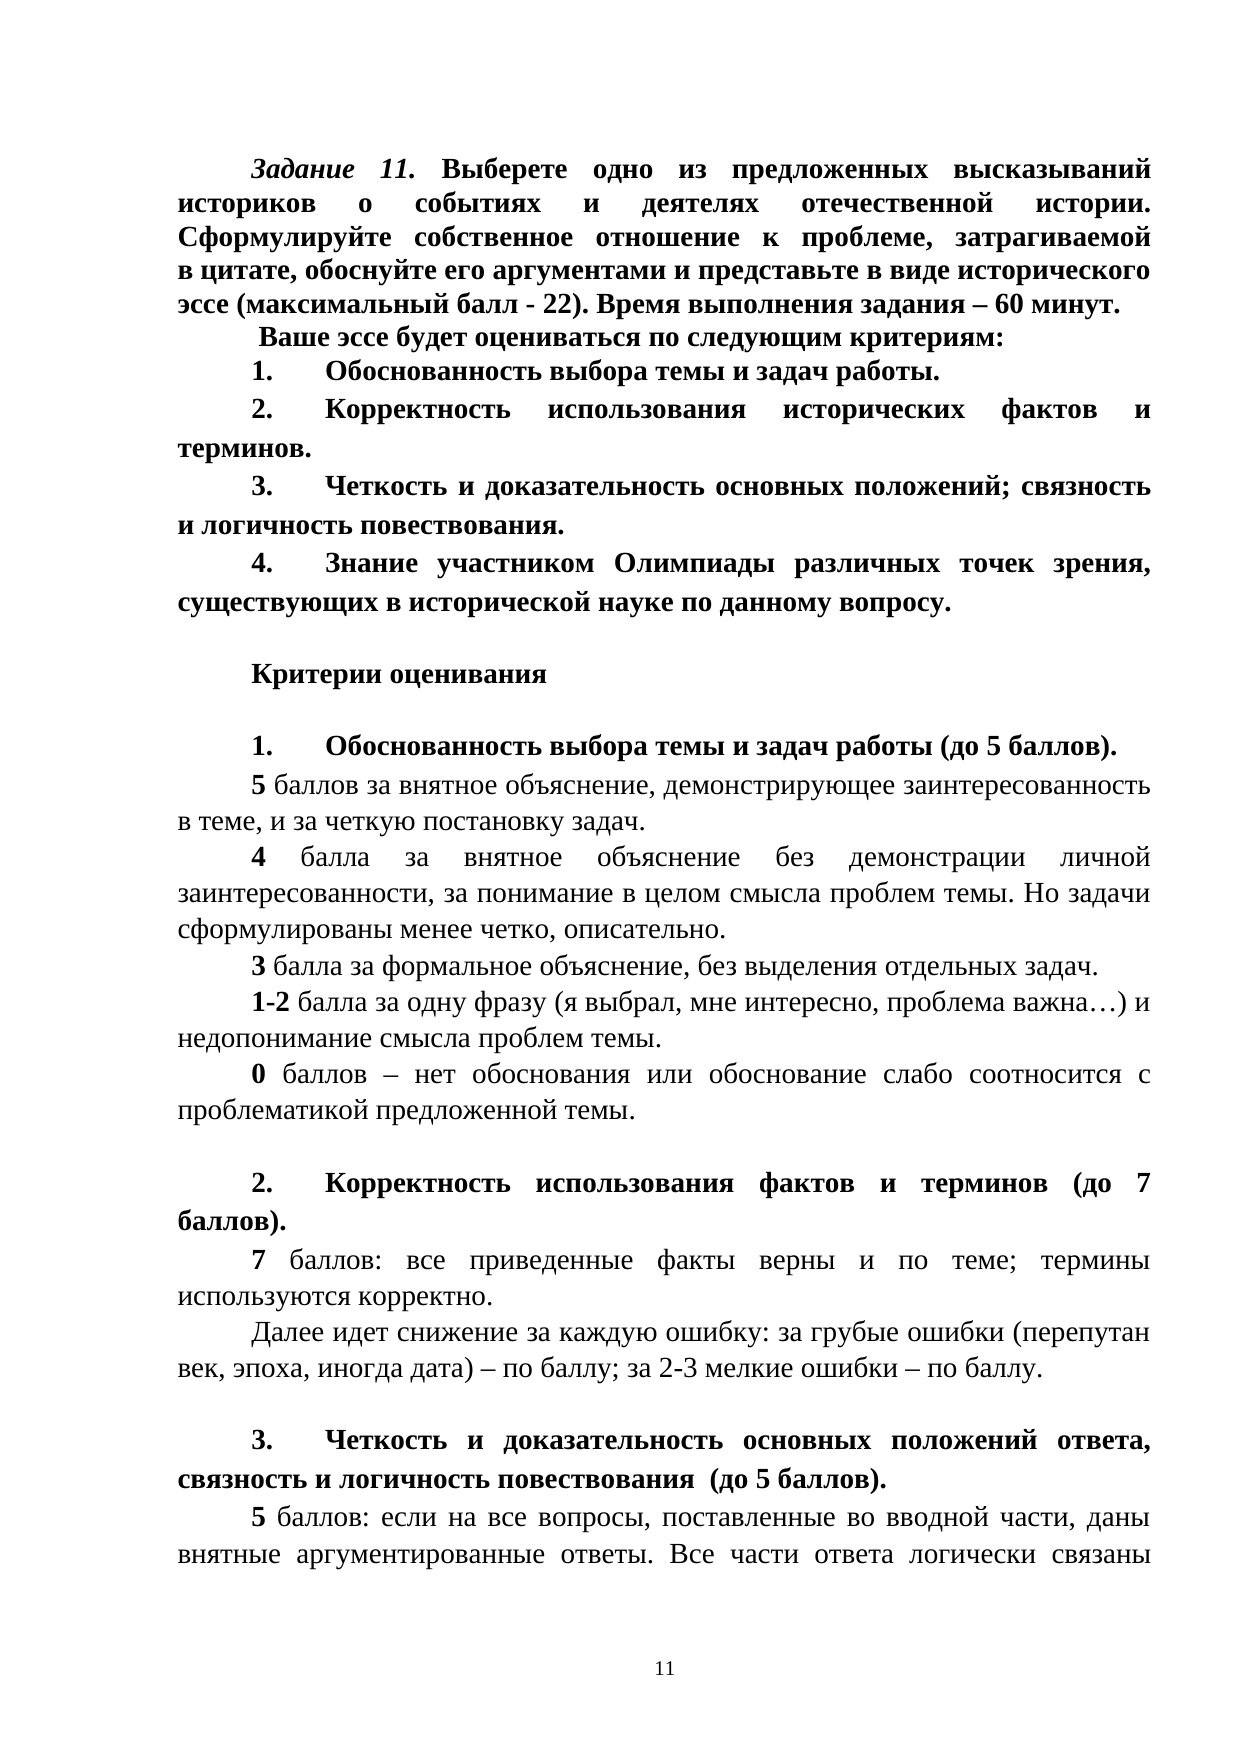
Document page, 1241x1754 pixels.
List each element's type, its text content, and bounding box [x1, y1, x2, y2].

text Далее идет снижение за каждую ошибку: за грубые ошибки (перепутан век, эпоха, иногда дата) – по баллу; за 2-3 мелкие ошибки – по баллу. [177, 1314, 1152, 1384]
text 0 баллов – нет обоснования или обоснование слабо соотносится с проблематикой предложенной темы. [177, 1056, 1152, 1126]
list Обоснованность выбора темы и задач работы (до 5 баллов). [177, 728, 1152, 762]
list Четкость и доказательность основных положений; связность и логичность повествования. [177, 468, 1152, 541]
text 7 баллов: все приведенные факты верны и по теме; термины используются корректно. [177, 1242, 1152, 1311]
text Ваше эссе будет оцениваться по следующим критериям: [177, 319, 1152, 353]
text 5 баллов за внятное объяснение, демонстрирующее заинтересованность в теме, и за четкую постановку задач. [177, 767, 1152, 837]
text 4 балла за внятное объяснение без демонстрации личной заинтересованности, за понимание в целом смысла проблем темы. Но задачи сформулированы менее четко, описательно. [177, 839, 1152, 945]
text 3 балла за формальное объяснение, без выделения отдельных задач. [177, 948, 1152, 981]
list Корректность использования исторических фактов и терминов. [177, 391, 1152, 463]
list Четкость и доказательность основных положений ответа, связность и логичность повествования (до 5 баллов). [177, 1422, 1152, 1494]
text Критерии оценивания [177, 656, 1152, 690]
text 1-2 балла за одну фразу (я выбрал, мне интересно, проблема важна…) и недопонимание смысла проблем темы. [177, 984, 1152, 1054]
list Обоснованность выбора темы и задач работы. [177, 353, 1152, 386]
text Задание 11. Выберете одно из предложенных высказываний историков о событиях и деятелях отечественной истории. Сформулируйте собственное отношение к проблеме, затрагиваемой в цитате, обоснуйте его аргументами и представьте в виде исторического эссе (максимальный балл - 22). Время выполнения задания – 60 минут. [177, 152, 1152, 319]
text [177, 1499, 1152, 1569]
list Корректность использования фактов и терминов (до 7 баллов). [177, 1165, 1152, 1237]
list Знание участником Олимпиады различных точек зрения, существующих в исторической науке по данному вопросу. [177, 546, 1152, 618]
